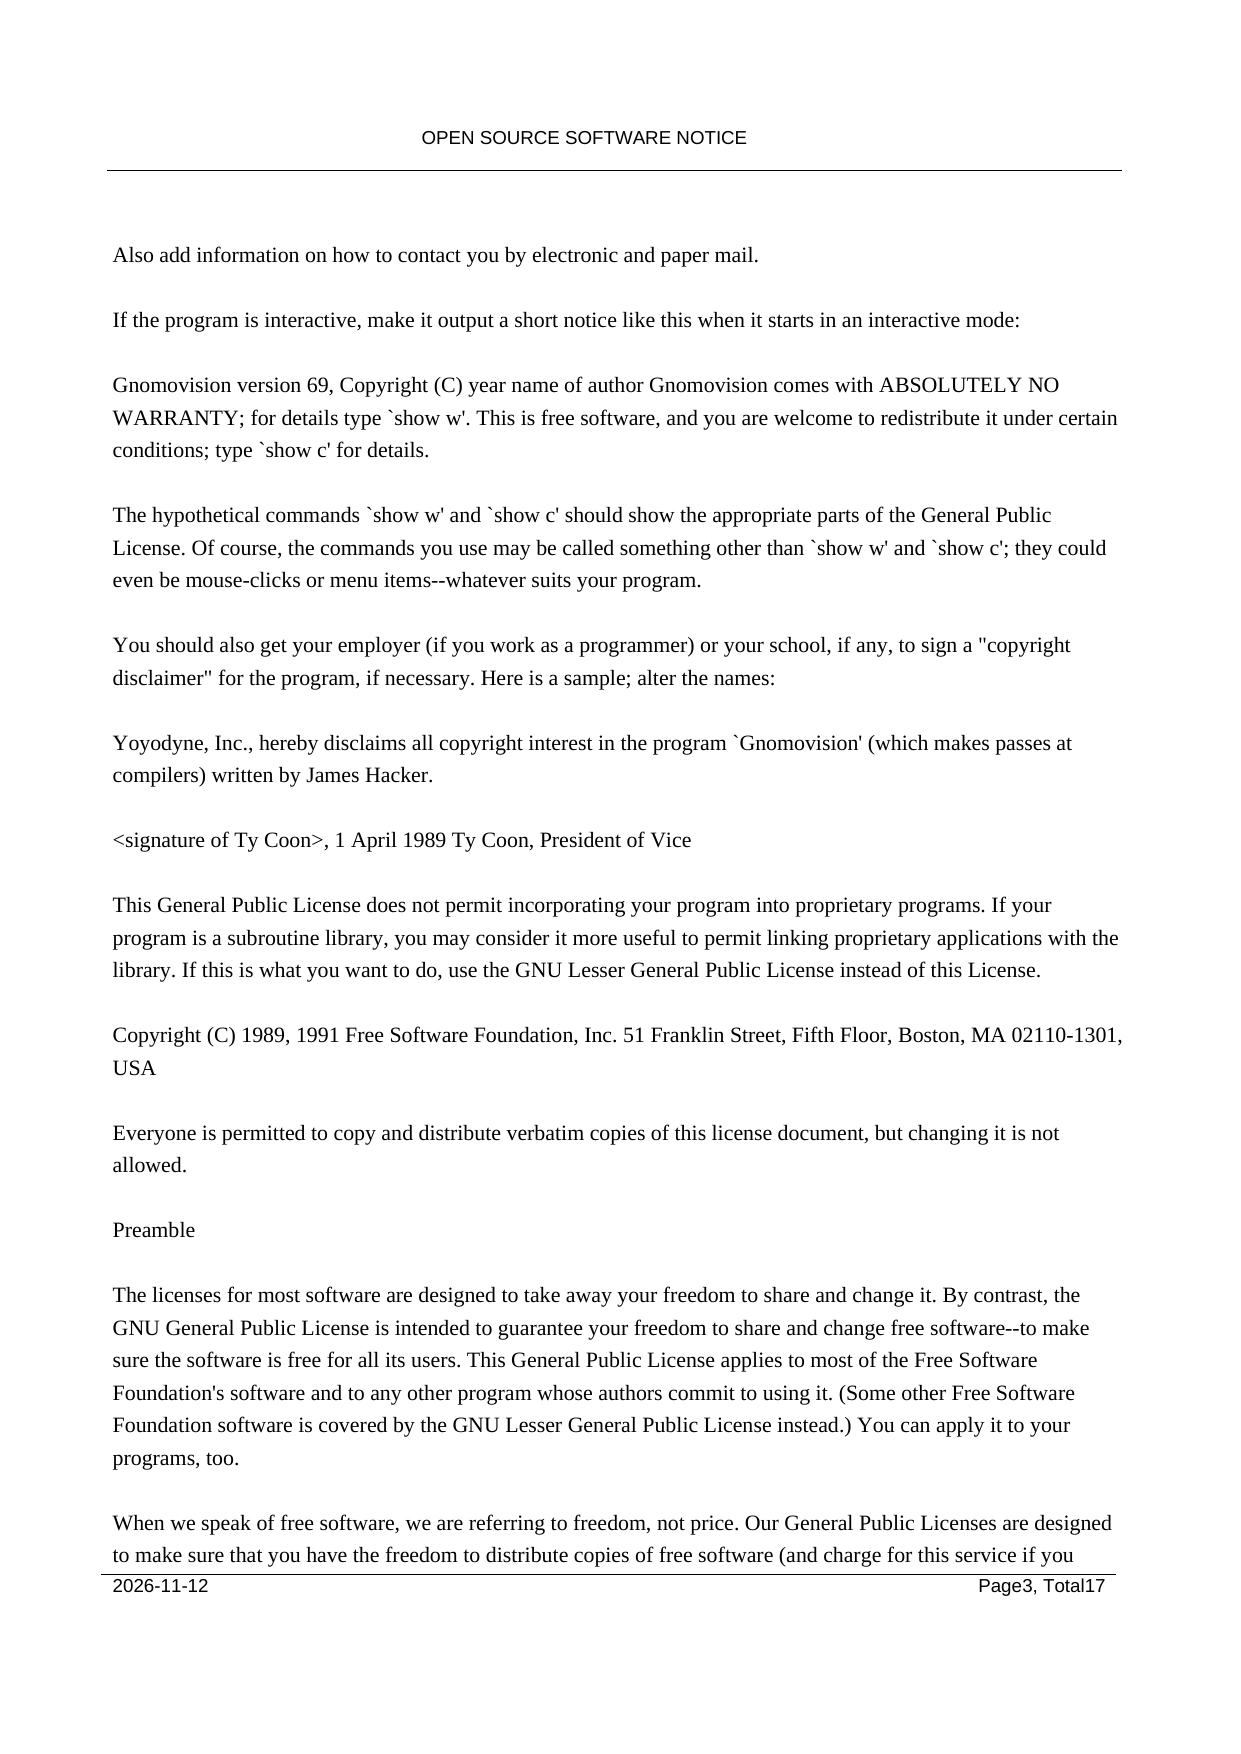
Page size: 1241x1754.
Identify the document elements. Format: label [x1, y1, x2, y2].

text [112, 206, 1128, 1571]
